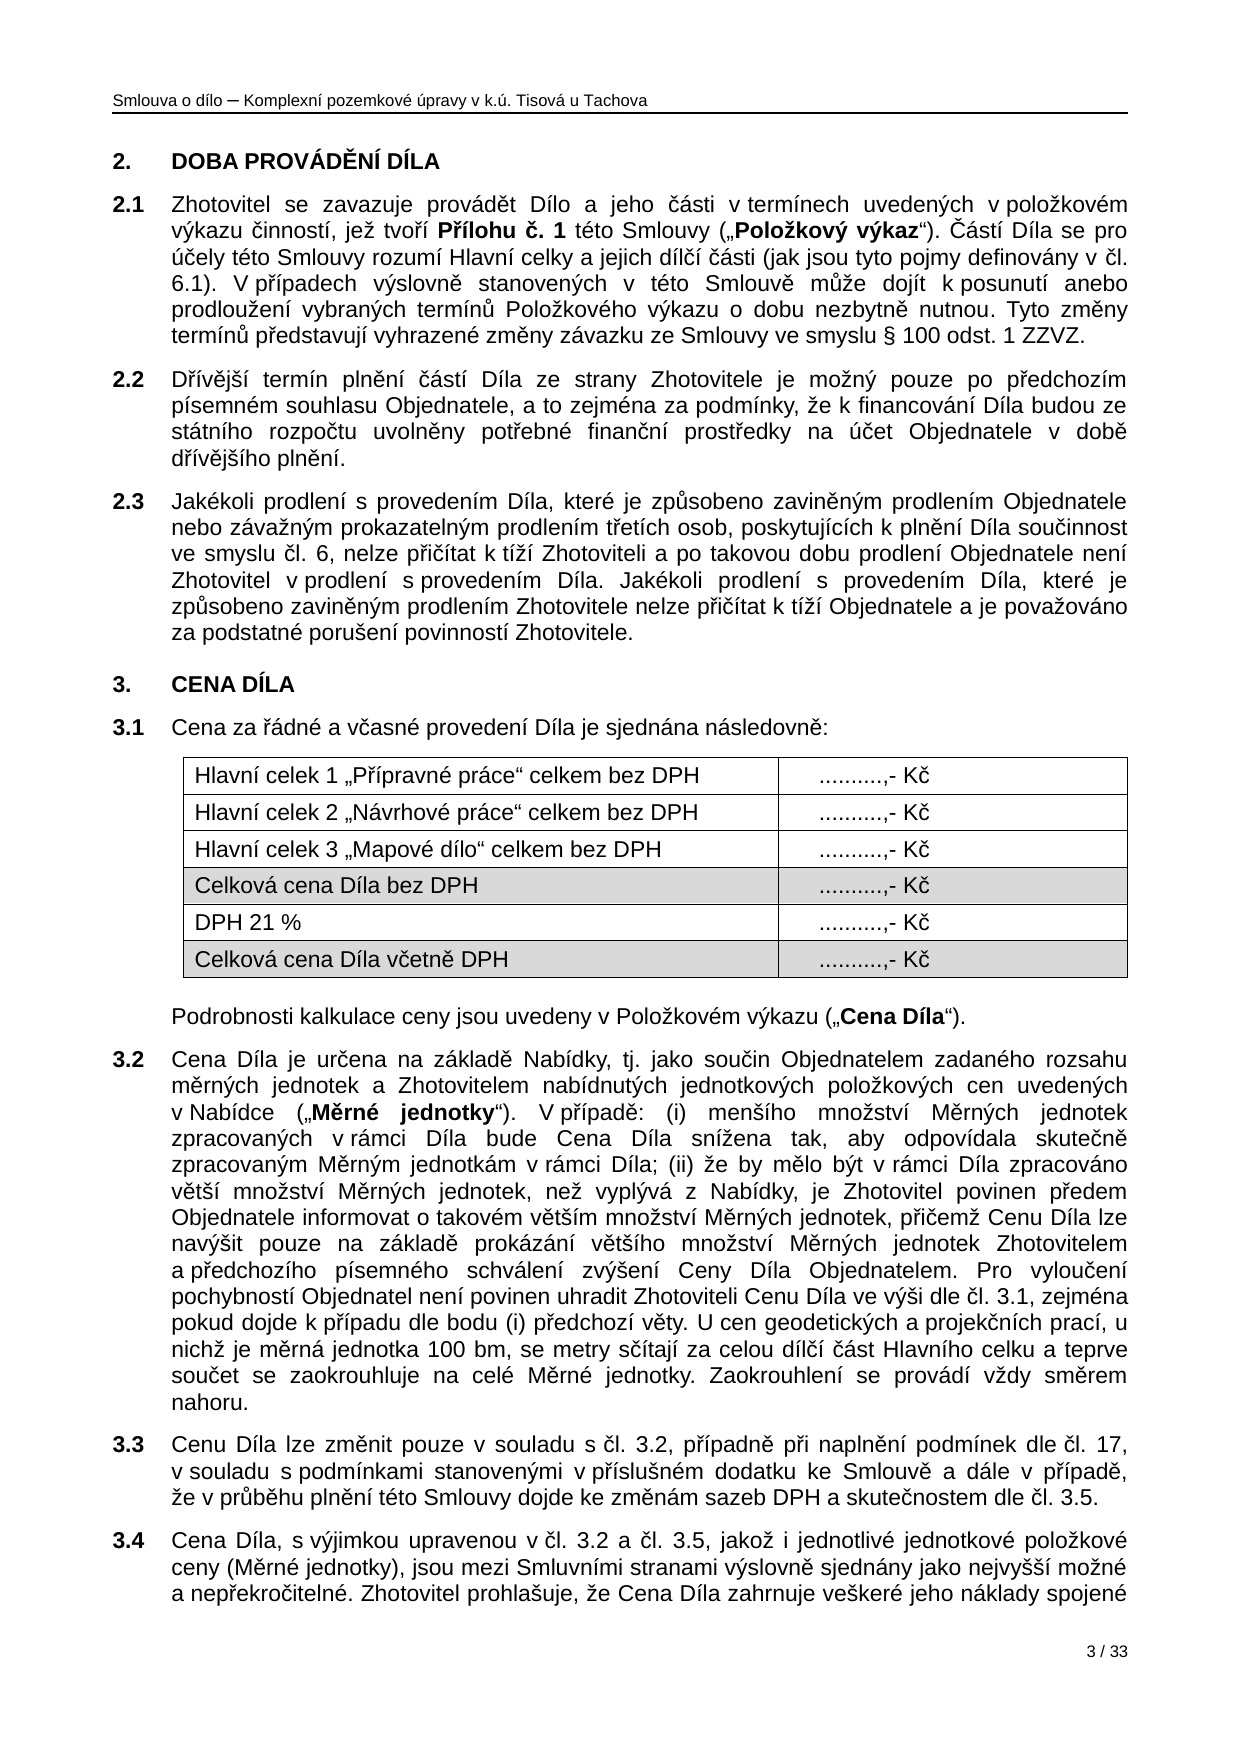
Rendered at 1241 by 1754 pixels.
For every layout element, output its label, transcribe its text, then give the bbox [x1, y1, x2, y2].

text Cena díla [112, 671, 1128, 697]
table_cell ..........,- Kč [779, 868, 1127, 903]
table_cell DPH 21 % [184, 905, 778, 940]
table_cell ..........,- Kč [779, 831, 1127, 867]
text Doba PROVÁDĚNÍ díla [112, 148, 1128, 174]
table_cell Hlavní celek 3 „Mapové dílo“ celkem bez DPH [184, 831, 778, 867]
text Dřívější termín plnění částí Díla ze strany Zhotovitele je možný pouze po předchozím písemném souhlasu Objednatele, a to zejména za podmínky, že k financování Díla budou ze státního rozpočtu uvolněny potřebné finanční prostředky na účet Objednatele v době dřívějšího plnění. [112, 366, 1128, 471]
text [112, 1527, 1128, 1606]
text Zhotovitel se zavazuje provádět Dílo a jeho části v termínech uvedených v položkovém výkazu činností, jež tvoří Přílohu č. 1 této Smlouvy („Položkový výkaz“). Částí Díla se pro účely této Smlouvy rozumí Hlavní celky a jejich dílčí části (jak jsou tyto pojmy definovány v čl. 6.1). V případech výslovně stanovených v této Smlouvě může dojít k posunutí anebo prodloužení vybraných termínů Položkového výkazu o dobu nezbytně nutnou. Tyto změny termínů představují vyhrazené změny závazku ze Smlouvy ve smyslu § 100 odst. 1 ZZVZ. [112, 191, 1128, 349]
table_cell Celková cena Díla včetně DPH [184, 941, 778, 977]
list Podrobnosti kalkulace ceny jsou uvedeny v Položkovém výkazu („Cena Díla“). [171, 1003, 1128, 1029]
table_cell Celková cena Díla bez DPH [184, 868, 778, 903]
table_header Hlavní celek 1 „Přípravné práce“ celkem bez DPH [184, 758, 778, 793]
table_cell ..........,- Kč [779, 905, 1127, 940]
text Cenu Díla lze změnit pouze v souladu s čl. 3.2, případně při naplnění podmínek dle čl. 17, v souladu s podmínkami stanovenými v příslušném dodatku ke Smlouvě a dále v případě, že v průběhu plnění této Smlouvy dojde ke změnám sazeb DPH a skutečnostem dle čl. 3.5. [112, 1431, 1128, 1511]
text Cena za řádné a včasné provedení Díla je sjednána následovně: [112, 714, 1128, 740]
text Jakékoli prodlení s provedením Díla, které je způsobeno zaviněným prodlením Objednatele nebo závažným prokazatelným prodlením třetích osob, poskytujících k plnění Díla součinnost ve smyslu čl. 6, nelze přičítat k tíží Zhotoviteli a po takovou dobu prodlení Objednatele není Zhotovitel v prodlení s provedením Díla. Jakékoli prodlení s provedením Díla, které je způsobeno zaviněným prodlením Zhotovitele nelze přičítat k tíží Objednatele a je považováno za podstatné porušení povinností Zhotovitele. [112, 488, 1128, 646]
text Cena Díla je určena na základě Nabídky, tj. jako součin Objednatelem zadaného rozsahu měrných jednotek a Zhotovitelem nabídnutých jednotkových položkových cen uvedených v Nabídce („Měrné jednotky“). V případě: (i) menšího množství Měrných jednotek zpracovaných v rámci Díla bude Cena Díla snížena tak, aby odpovídala skutečně zpracovaným Měrným jednotkám v rámci Díla; (ii) že by mělo být v rámci Díla zpracováno větší množství Měrných jednotek, než vyplývá z Nabídky, je Zhotovitel povinen předem Objednatele informovat o takovém větším množství Měrných jednotek, přičemž Cenu Díla lze navýšit pouze na základě prokázání většího množství Měrných jednotek Zhotovitelem a předchozího písemného schválení zvýšení Ceny Díla Objednatelem. Pro vyloučení pochybností Objednatel není povinen uhradit Zhotoviteli Cenu Díla ve výši dle čl. 3.1, zejména pokud dojde k případu dle bodu (i) předchozí věty. U cen geodetických a projekčních prací, u nichž je měrná jednotka 100 bm, se metry sčítají za celou dílčí část Hlavního celku a teprve součet se zaokrouhluje na celé Měrné jednotky. Zaokrouhlení se provádí vždy směrem nahoru. [112, 1046, 1128, 1415]
table_cell ..........,- Kč [779, 795, 1127, 830]
table_cell Hlavní celek 2 „Návrhové práce“ celkem bez DPH [184, 795, 778, 830]
table_cell ..........,- Kč [779, 941, 1127, 977]
table_header ..........,- Kč [779, 758, 1127, 793]
